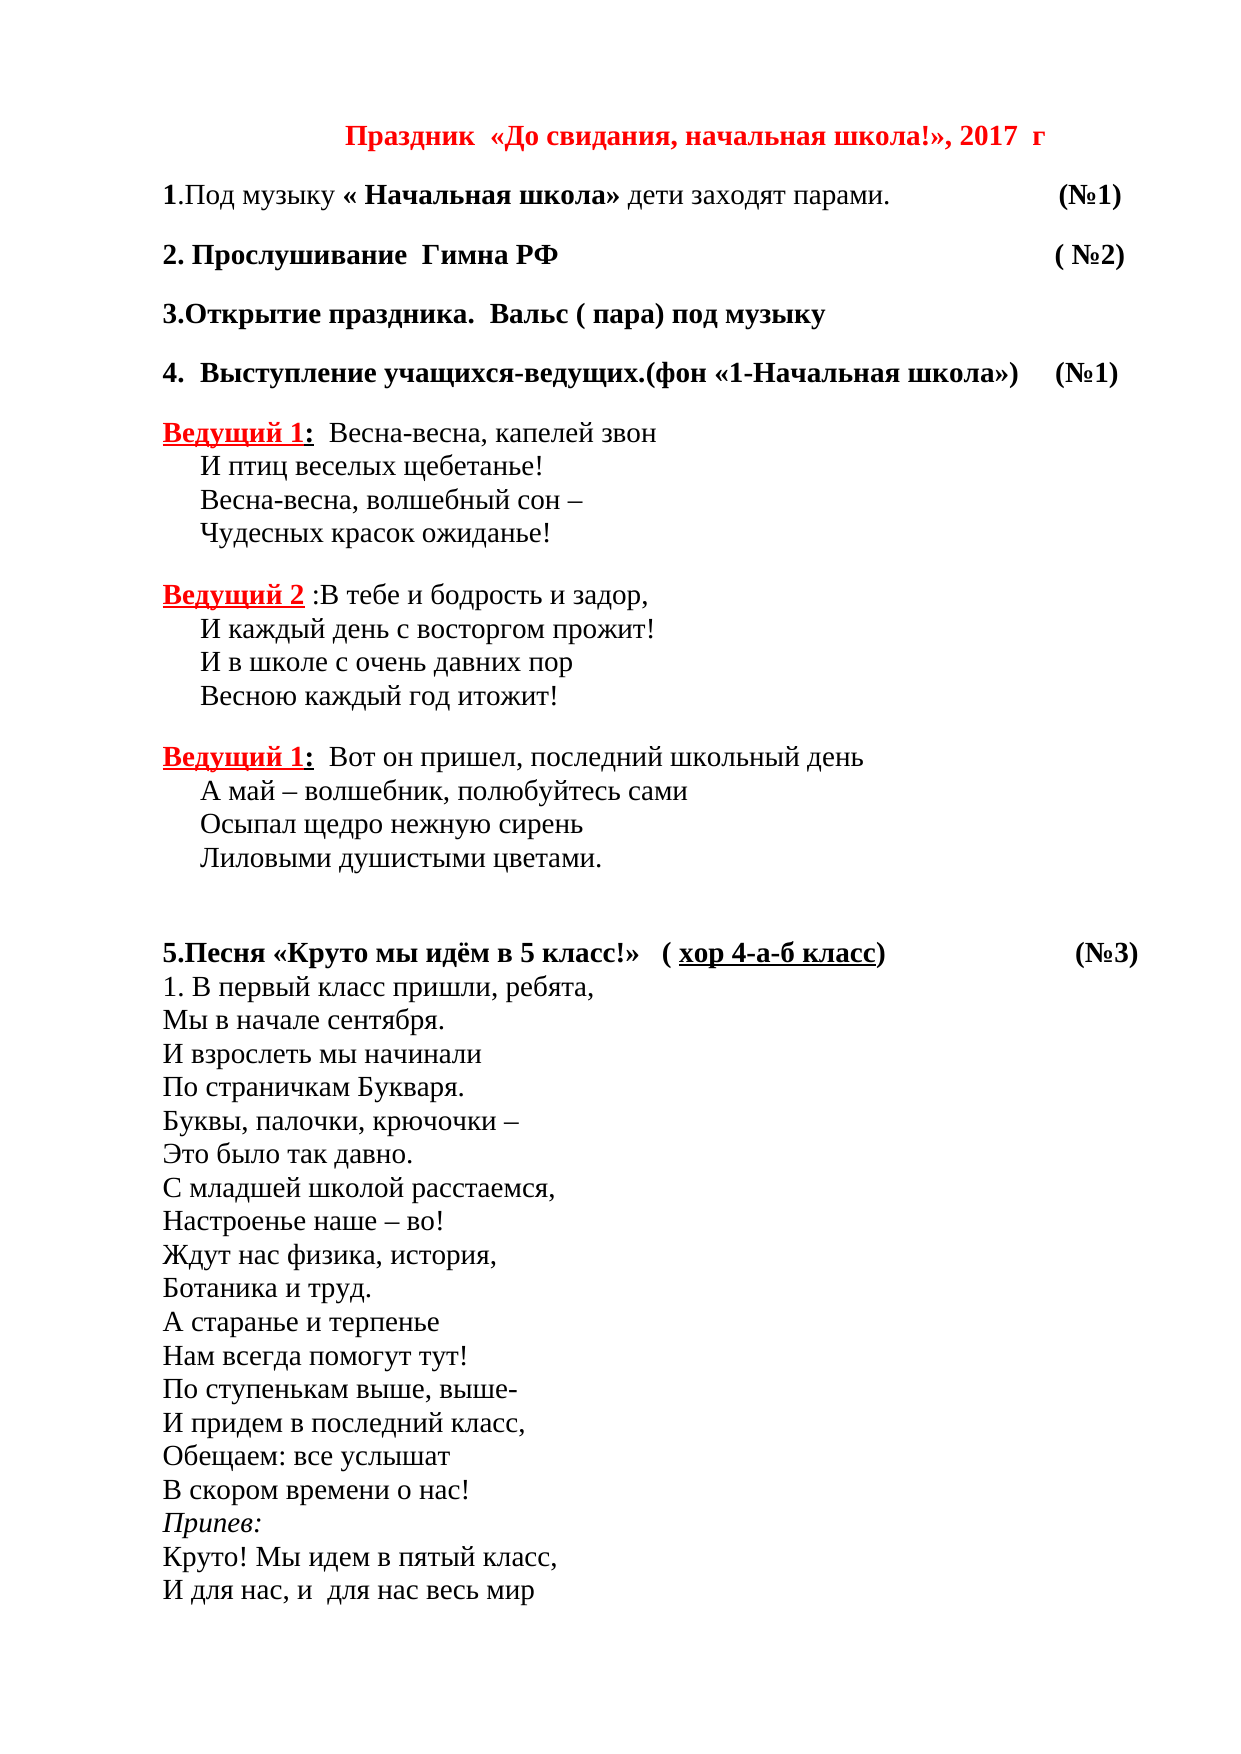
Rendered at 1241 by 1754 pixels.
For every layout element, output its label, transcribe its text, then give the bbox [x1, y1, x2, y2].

text Мы в начале сентября. [162, 1002, 1152, 1036]
text По страничкам Букваря. [162, 1069, 1152, 1103]
text И придем в последний класс, [162, 1405, 1152, 1438]
text По ступенькам выше, выше- [162, 1371, 1152, 1405]
text 5.Песня «Круто мы идём в 5 класс!» ( хор 4-а-б класс) (№3) [162, 935, 1152, 969]
text 2. Прослушивание Гимна РФ ( №2) [162, 237, 1152, 270]
text Настроенье наше – во! [162, 1203, 1152, 1237]
text Ботаника и труд. [162, 1271, 1152, 1304]
text Ведущий 1: Вот он пришел, последний школьный день А май – волшебник, полюбуйтесь сами Осыпал щедро нежную сирень Лиловыми душистыми цветами. [162, 739, 1152, 902]
text Праздник «До свидания, начальная школа!», 2017 г [162, 118, 1152, 152]
text Обещаем: все услышат [162, 1438, 1152, 1472]
text Буквы, палочки, крючочки – [162, 1103, 1152, 1136]
text Это было так давно. [162, 1136, 1152, 1170]
text Ведущий 2 :В тебе и бодрость и задор, И каждый день с восторгом прожит! И в школе с очень давних пор Весною каждый год итожит! [162, 577, 1152, 739]
text А старанье и терпенье [162, 1304, 1152, 1338]
text С младшей школой расстаемся, [162, 1170, 1152, 1203]
text 3.Открытие праздника. Вальс ( пара) под музыку [162, 296, 1152, 330]
text Припев: [162, 1505, 1152, 1539]
text 4. Выступление учащихся-ведущих.(фон «1-Начальная школа») (№1) [162, 356, 1152, 389]
text И для нас, и для нас весь мир [162, 1572, 1152, 1606]
text Ждут нас физика, история, [162, 1237, 1152, 1271]
text И взрослеть мы начинали [162, 1036, 1152, 1069]
text Круто! Мы идем в пятый класс, [162, 1539, 1152, 1572]
text Нам всегда помогут тут! [162, 1338, 1152, 1371]
text 1.Под музыку « Начальная школа» дети заходят парами. (№1) [162, 177, 1152, 211]
text В скором времени о нас! [162, 1472, 1152, 1505]
text 1. В первый класс пришли, ребята, [162, 969, 1152, 1002]
text Ведущий 1: Весна-весна, капелей звон И птиц веселых щебетанье! Весна-весна, волшебный сон – Чудесных красок ожиданье! [162, 415, 1152, 577]
